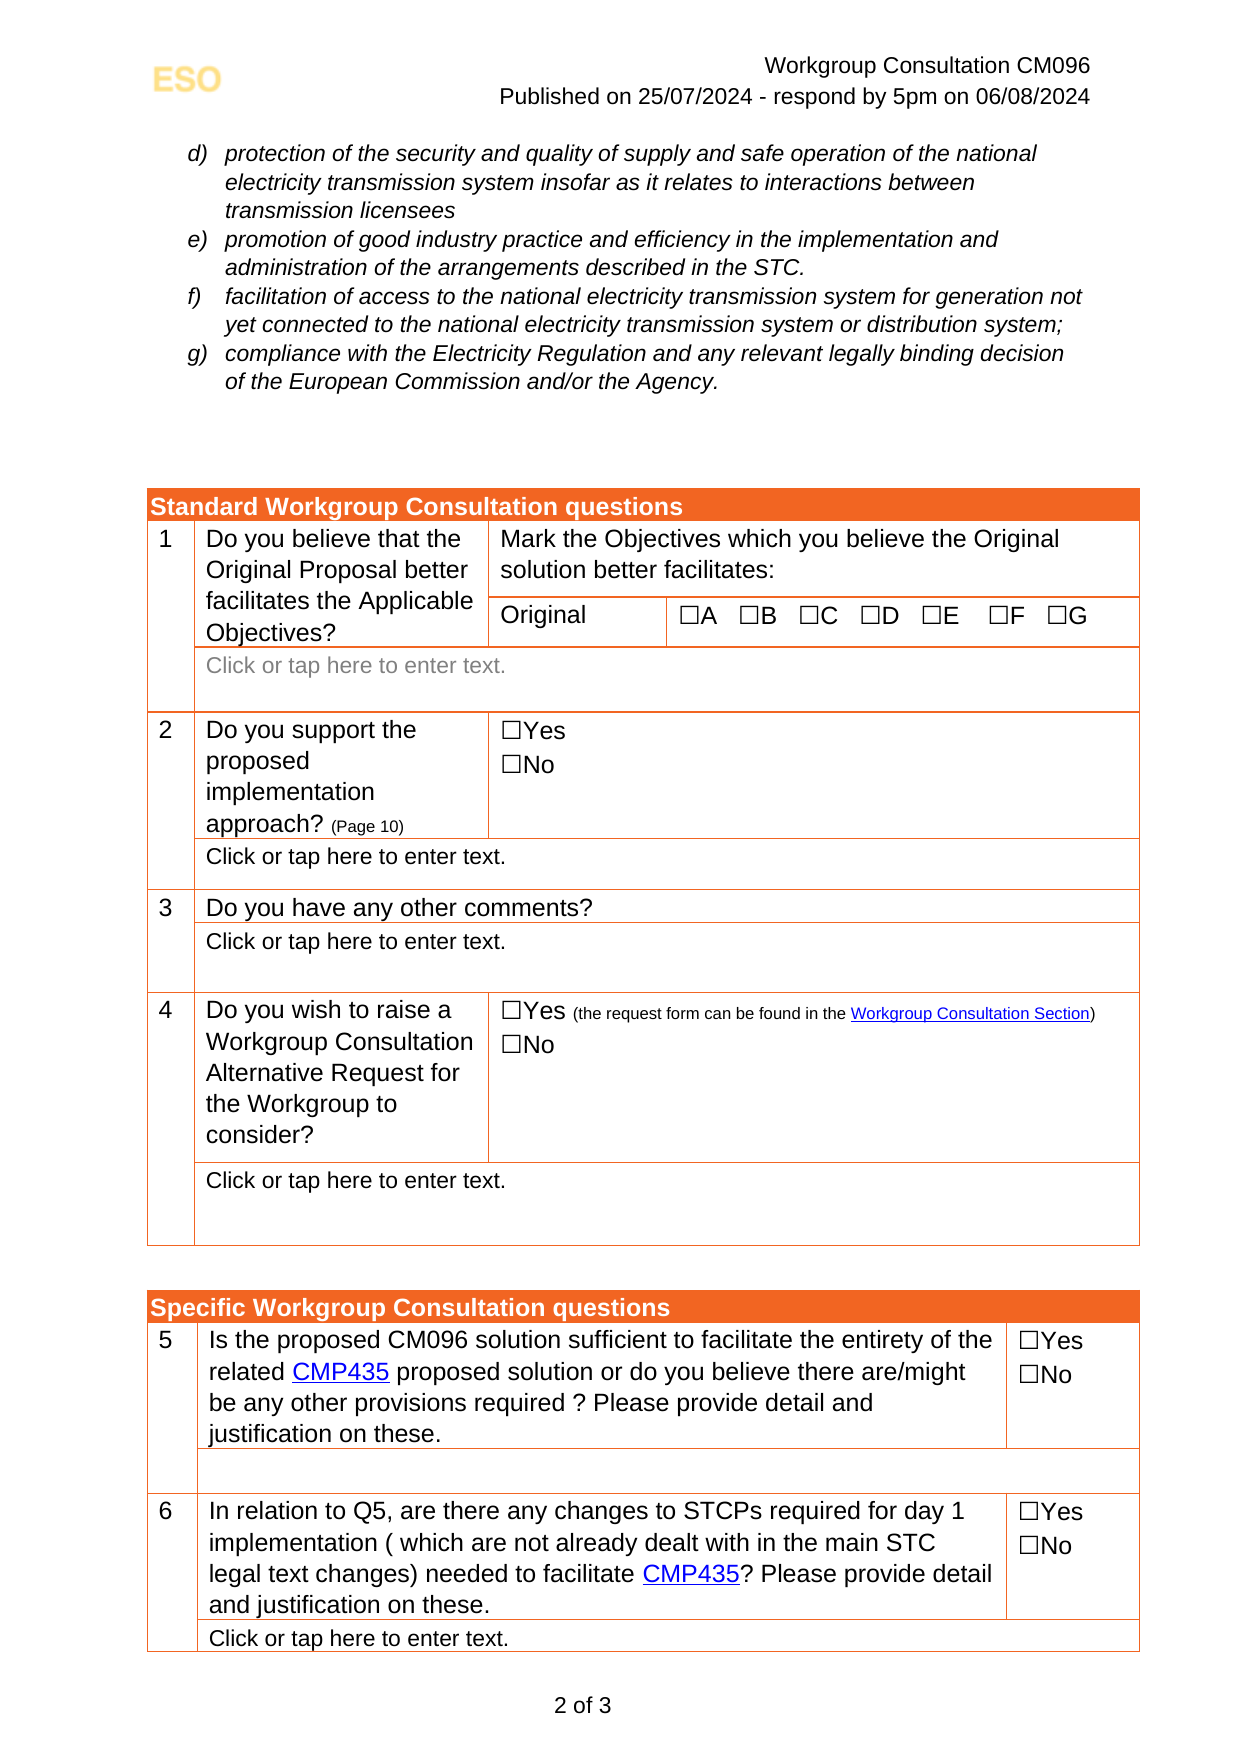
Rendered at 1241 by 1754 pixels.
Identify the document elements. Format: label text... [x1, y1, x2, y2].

table_cell 3 [148, 890, 194, 992]
picture [150, 54, 227, 100]
list compliance with the Electricity Regulation and any relevant legally binding decision of the European Commission and/or the Agency. [187, 339, 1090, 394]
table_header Specific Workgroup Consultation questions [148, 1291, 1139, 1322]
table_cell Do you support the proposed implementation approach? (Page 10) [195, 713, 488, 837]
list promotion of good industry practice and efficiency in the implementation and administration of the arrangements described in the STC. [187, 226, 1090, 281]
table_cell 2 [148, 713, 194, 889]
table_cell 4 [148, 993, 194, 1245]
table_cell Do you believe that the Original Proposal better facilitates the Applicable Objectives? [195, 521, 488, 646]
table_cell Is the proposed CM096 solution sufficient to facilitate the entirety of the related CMP435 proposed solution or do you believe there are/might be any other provisions required ? Please provide detail and justification on these. [198, 1323, 1006, 1448]
table_cell Do you wish to raise a Workgroup Consultation Alternative Request for the Workgroup to consider? [195, 993, 488, 1162]
table_cell A B C D E F G [667, 598, 1139, 646]
list protection of the security and quality of supply and safe operation of the national electricity transmission system insofar as it relates to interactions between transmission licensees [187, 140, 1090, 224]
table_cell In relation to Q5, are there any changes to STCPs required for day 1 implementation ( which are not already dealt with in the main STC legal text changes) needed to facilitate CMP435? Please provide detail and justification on these. [198, 1494, 1006, 1619]
table_cell 6 [148, 1494, 197, 1651]
table_cell [198, 1449, 1139, 1493]
table_cell [195, 648, 1139, 711]
table_cell 5 [148, 1323, 197, 1493]
table_cell Original [489, 598, 666, 646]
table_cell Do you have any other comments? [195, 890, 1139, 922]
table_cell Yes (the request form can be found in the Workgroup Consultation Section) No [489, 993, 1139, 1162]
table_cell 1 [148, 521, 194, 711]
table_cell Yes No [489, 713, 1139, 837]
table_header Standard Workgroup Consultation questions [148, 489, 1139, 520]
list facilitation of access to the national electricity transmission system for generation not yet connected to the national electricity transmission system or distribution system; [187, 283, 1090, 337]
table_cell Mark the Objectives which you believe the Original solution better facilitates: [489, 521, 1139, 596]
